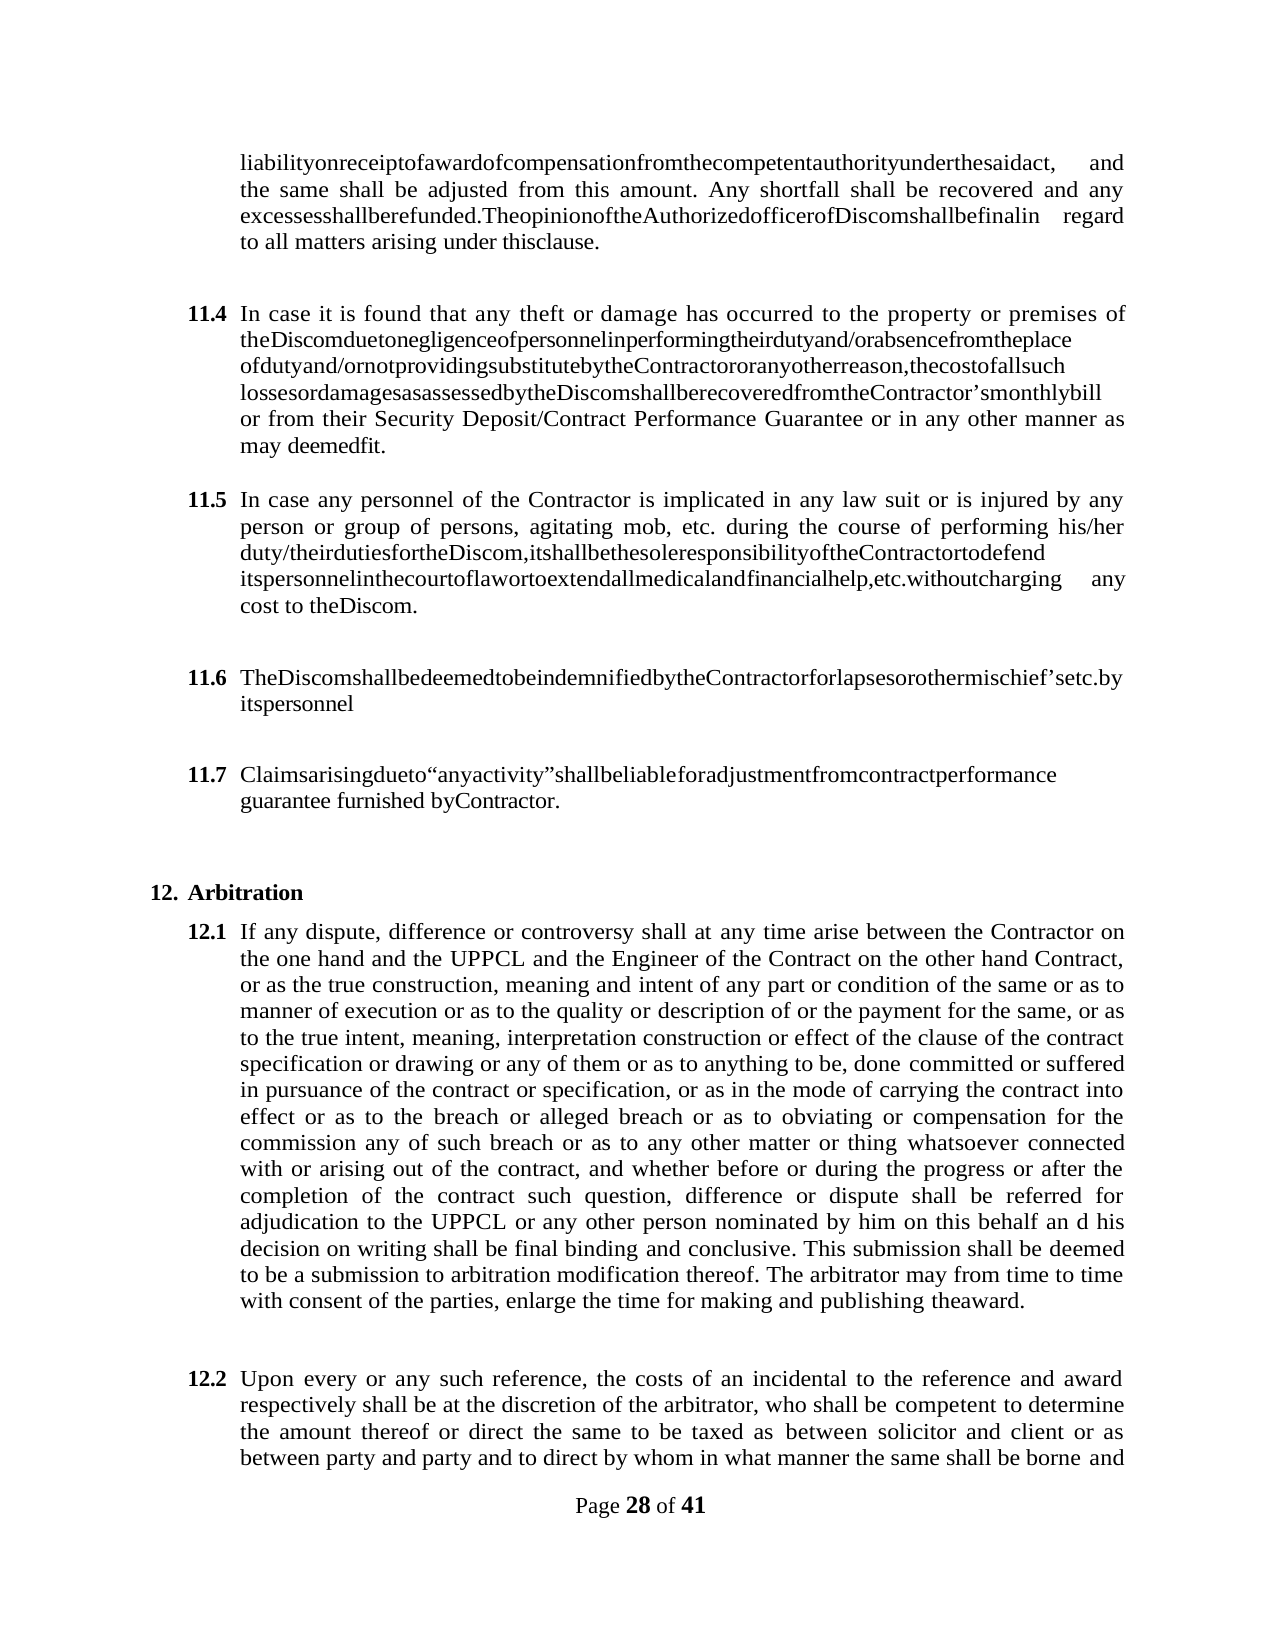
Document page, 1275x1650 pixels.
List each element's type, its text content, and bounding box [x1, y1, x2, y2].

list TheDiscomshallbedeemedtobeindemnifiedbytheContractorforlapsesorothermischief’setc.by itspersonnel [187, 663, 1125, 716]
text liabilityonreceiptofawardofcompensationfromthecompetentauthorityunderthesaidact, and the same shall be adjusted from this amount. Any shortfall shall be recovered and any excessesshallberefunded.TheopinionoftheAuthorizedofficerofDiscomshallbefinalin regard to all matters arising under thisclause. [240, 149, 1125, 255]
subtitle Arbitration [150, 879, 1225, 906]
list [187, 1365, 1124, 1471]
list In case it is found that any theft or damage has occurred to the property or premises of theDiscomduetonegligenceofpersonnelinperformingtheirdutyand/orabsencefromtheplace ofdutyand/ornotprovidingsubstitutebytheContractororanyotherreason,thecostofallsuch lossesordamagesasassessedbytheDiscomshallberecoveredfromtheContractor’smonthlybill or from their Security Deposit/Contract Performance Guarantee or in any other manner as may deemedfit. [187, 300, 1126, 458]
list In case any personnel of the Contractor is implicated in any law suit or is injured by any person or group of persons, agitating mob, etc. during the course of performing his/her duty/theirdutiesfortheDiscom,itshallbethesoleresponsibilityoftheContractortodefend itspersonnelinthecourtoflawortoextendallmedicalandfinancialhelp,etc.withoutcharging any cost to theDiscom. [187, 486, 1126, 618]
list If any dispute, difference or controversy shall at any time arise between the Contractor on the one hand and the UPPCL and the Engineer of the Contract on the other hand Contract, or as the true construction, meaning and intent of any part or condition of the same or as to manner of execution or as to the quality or description of or the payment for the same, or as to the true intent, meaning, interpretation construction or effect of the clause of the contract specification or drawing or any of them or as to anything to be, done committed or suffered in pursuance of the contract or specification, or as in the mode of carrying the contract into effect or as to the breach or alleged breach or as to obviating or compensation for the commission any of such breach or as to any other matter or thing whatsoever connected with or arising out of the contract, and whether before or during the progress or after the completion of the contract such question, difference or dispute shall be referred for adjudication to the UPPCL or any other person nominated by him on this behalf an d his decision on writing shall be final binding and conclusive. This submission shall be deemed to be a submission to arbitration modification thereof. The arbitrator may from time to time with consent of the parties, enlarge the time for making and publishing theaward. [187, 918, 1125, 1314]
list Claimsarisingdueto“anyactivity”shallbeliableforadjustmentfromcontractperformance guarantee furnished byContractor. [187, 761, 1123, 814]
